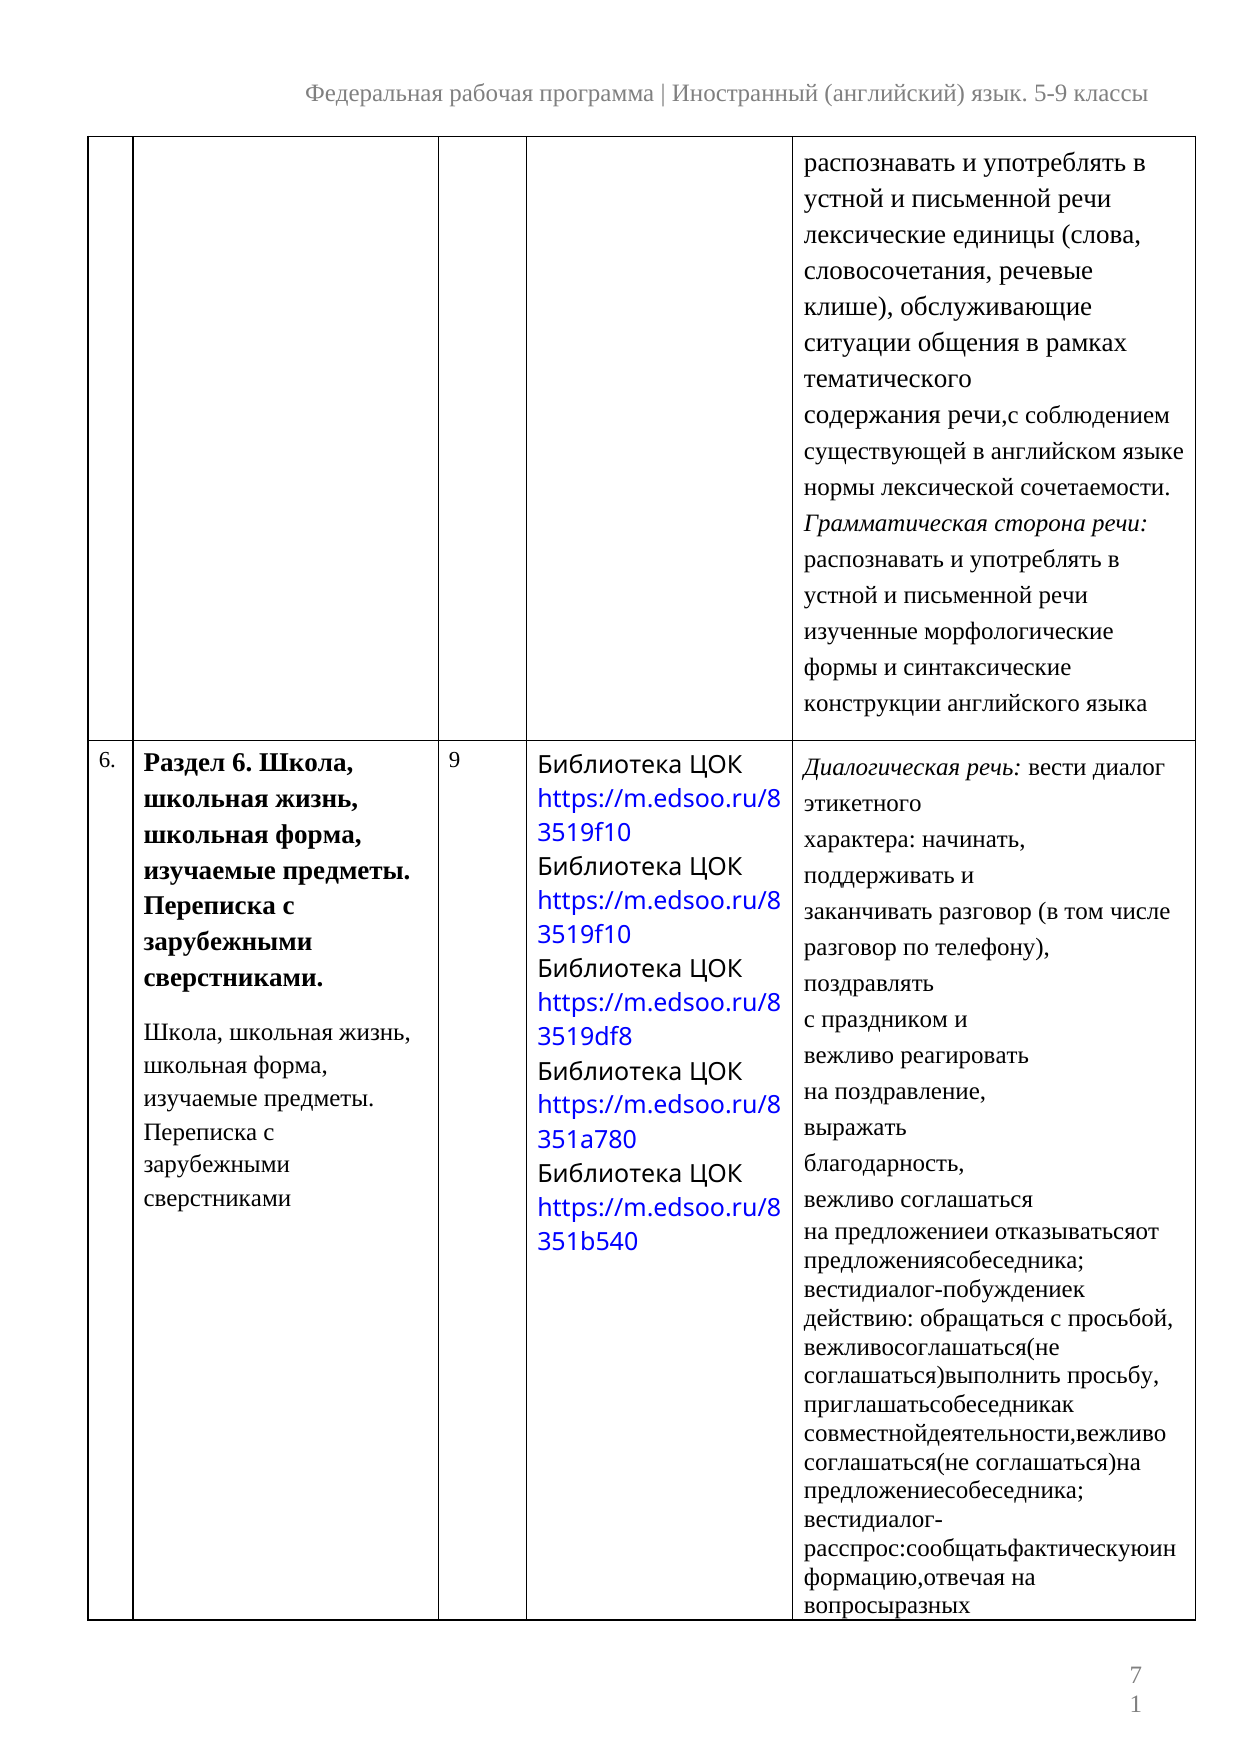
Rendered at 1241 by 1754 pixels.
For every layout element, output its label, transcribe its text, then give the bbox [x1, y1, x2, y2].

table_cell 9 [439, 741, 526, 1619]
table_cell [527, 137, 792, 740]
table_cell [793, 137, 1195, 740]
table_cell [134, 137, 438, 740]
table_cell 5. [89, 137, 132, 740]
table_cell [527, 741, 792, 1619]
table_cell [793, 741, 1195, 1619]
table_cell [134, 741, 438, 1619]
table_cell 6 [439, 137, 526, 740]
table_cell 6. [89, 741, 132, 1619]
